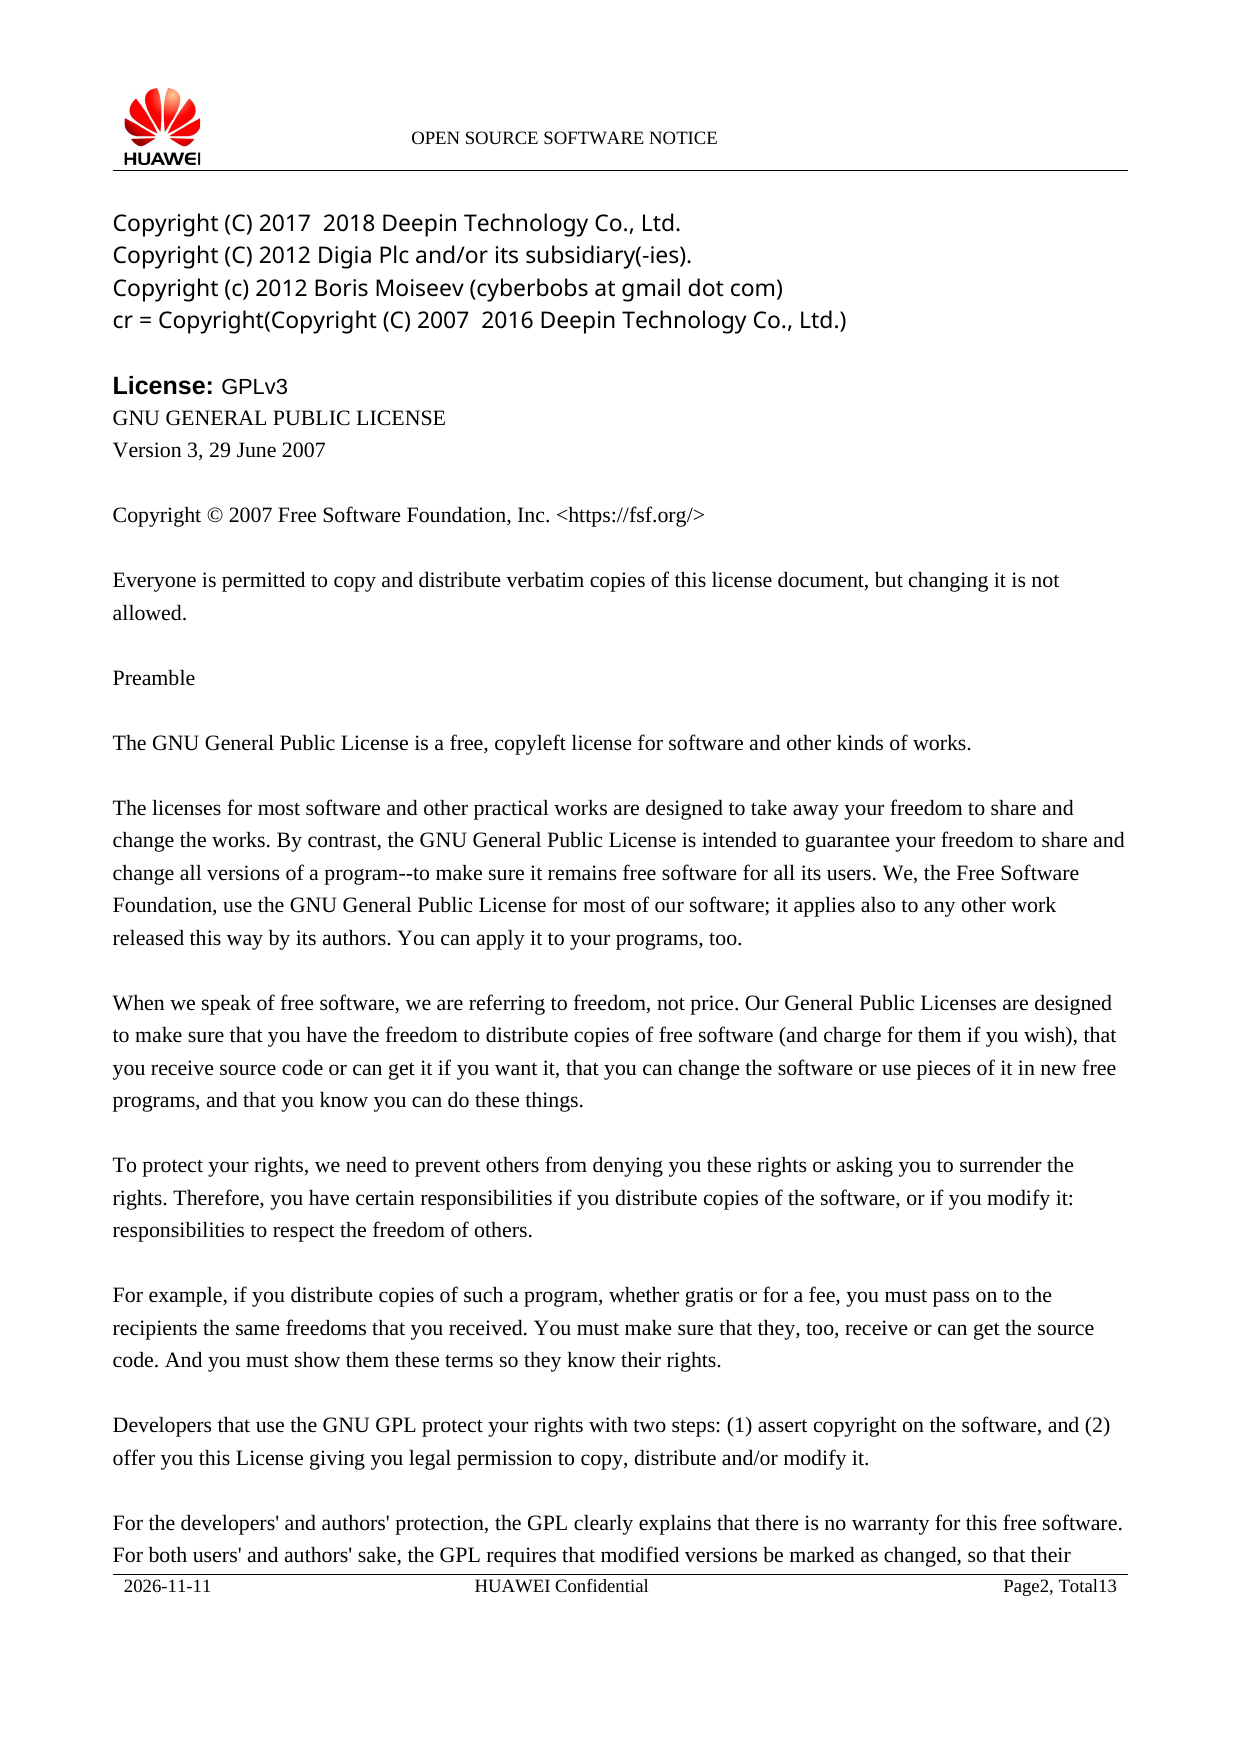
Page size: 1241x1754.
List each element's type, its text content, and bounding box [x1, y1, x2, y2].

text License: GPLv3 [112, 369, 1128, 401]
picture [124, 88, 201, 165]
